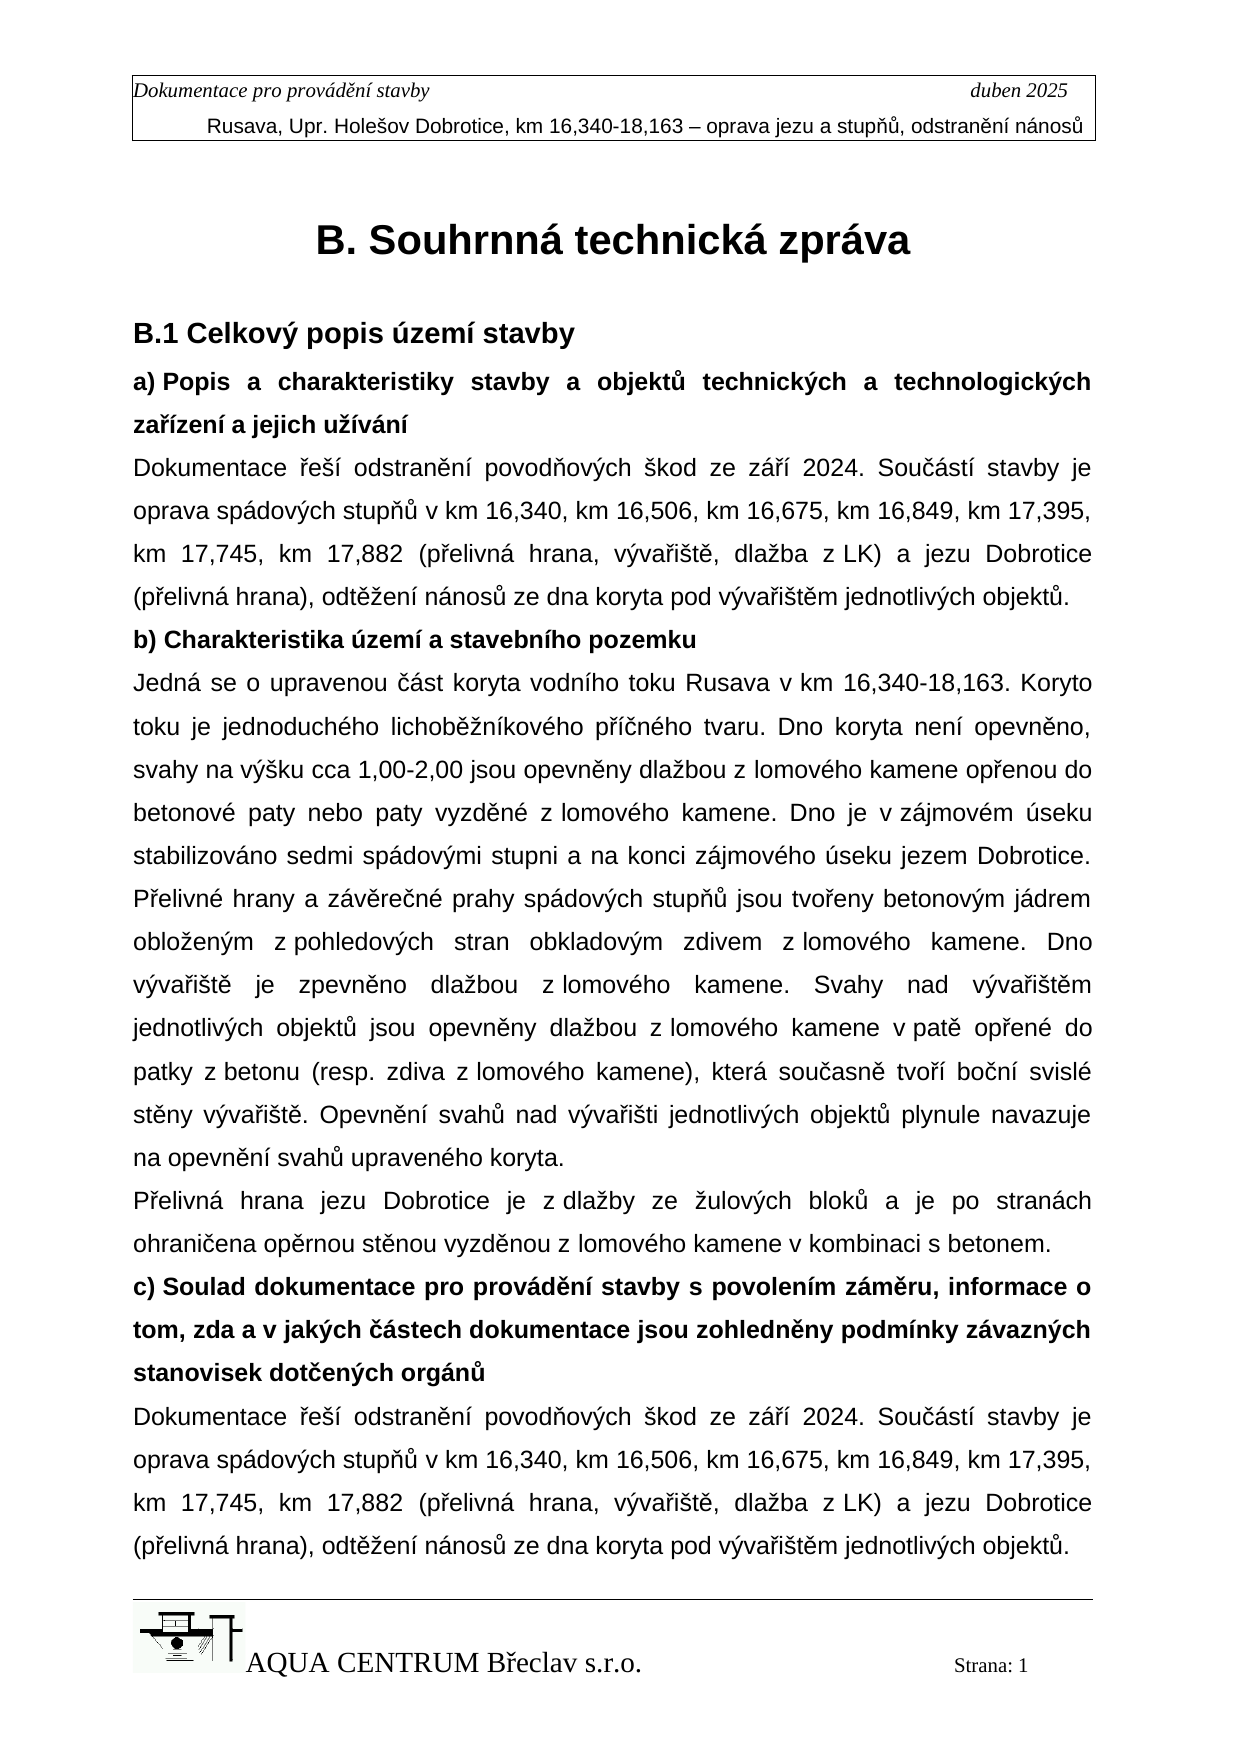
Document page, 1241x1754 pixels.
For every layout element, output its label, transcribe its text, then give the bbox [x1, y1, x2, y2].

text a) Popis a charakteristiky stavby a objektů technických a technologických zařízení a jejich užívání [133, 367, 1093, 438]
text Jedná se o upravenou část koryta vodního toku Rusava v km 16,340-18,163. Koryto toku je jednoduchého lichoběžníkového příčného tvaru. Dno koryta není opevněno, svahy na výšku cca 1,00-2,00 jsou opevněny dlažbou z lomového kamene opřenou do betonové paty nebo paty vyzděné z lomového kamene. Dno je v zájmovém úseku stabilizováno sedmi spádovými stupni a na konci zájmového úseku jezem Dobrotice. Přelivné hrany a závěrečné prahy spádových stupňů jsou tvořeny betonovým jádrem obloženým z pohledových stran obkladovým zdivem z lomového kamene. Dno vývařiště je zpevněno dlažbou z lomového kamene. Svahy nad vývařištěm jednotlivých objektů jsou opevněny dlažbou z lomového kamene v patě opřené do patky z betonu (resp. zdiva z lomového kamene), která současně tvoří boční svislé stěny vývařiště. Opevnění svahů nad vývařišti jednotlivých objektů plynule navazuje na opevnění svahů upraveného koryta. [133, 668, 1093, 1172]
text Dokumentace řeší odstranění povodňových škod ze září 2024. Součástí stavby je oprava spádových stupňů v km 16,340, km 16,506, km 16,675, km 16,849, km 17,395, km 17,745, km 17,882 (přelivná hrana, vývařiště, dlažba z LK) a jezu Dobrotice (přelivná hrana), odtěžení nánosů ze dna koryta pod vývařištěm jednotlivých objektů. [133, 1402, 1093, 1560]
picture [132, 1602, 246, 1673]
text b) Charakteristika území a stavebního pozemku [133, 625, 1093, 654]
text c) Soulad dokumentace pro provádění stavby s povolením záměru, informace o tom, zda a v jakých částech dokumentace jsou zohledněny podmínky závazných stanovisek dotčených orgánů [133, 1272, 1093, 1387]
subtitle B. Souhrnná technická zpráva [133, 216, 1093, 263]
text Dokumentace řeší odstranění povodňových škod ze září 2024. Součástí stavby je oprava spádových stupňů v km 16,340, km 16,506, km 16,675, km 16,849, km 17,395, km 17,745, km 17,882 (přelivná hrana, vývařiště, dlažba z LK) a jezu Dobrotice (přelivná hrana), odtěžení nánosů ze dna koryta pod vývařištěm jednotlivých objektů. [133, 453, 1093, 611]
text Přelivná hrana jezu Dobrotice je z dlažby ze žulových bloků a je po stranách ohraničena opěrnou stěnou vyzděnou z lomového kamene v kombinaci s betonem. [133, 1186, 1093, 1258]
text B.1 Celkový popis území stavby [133, 316, 1093, 350]
